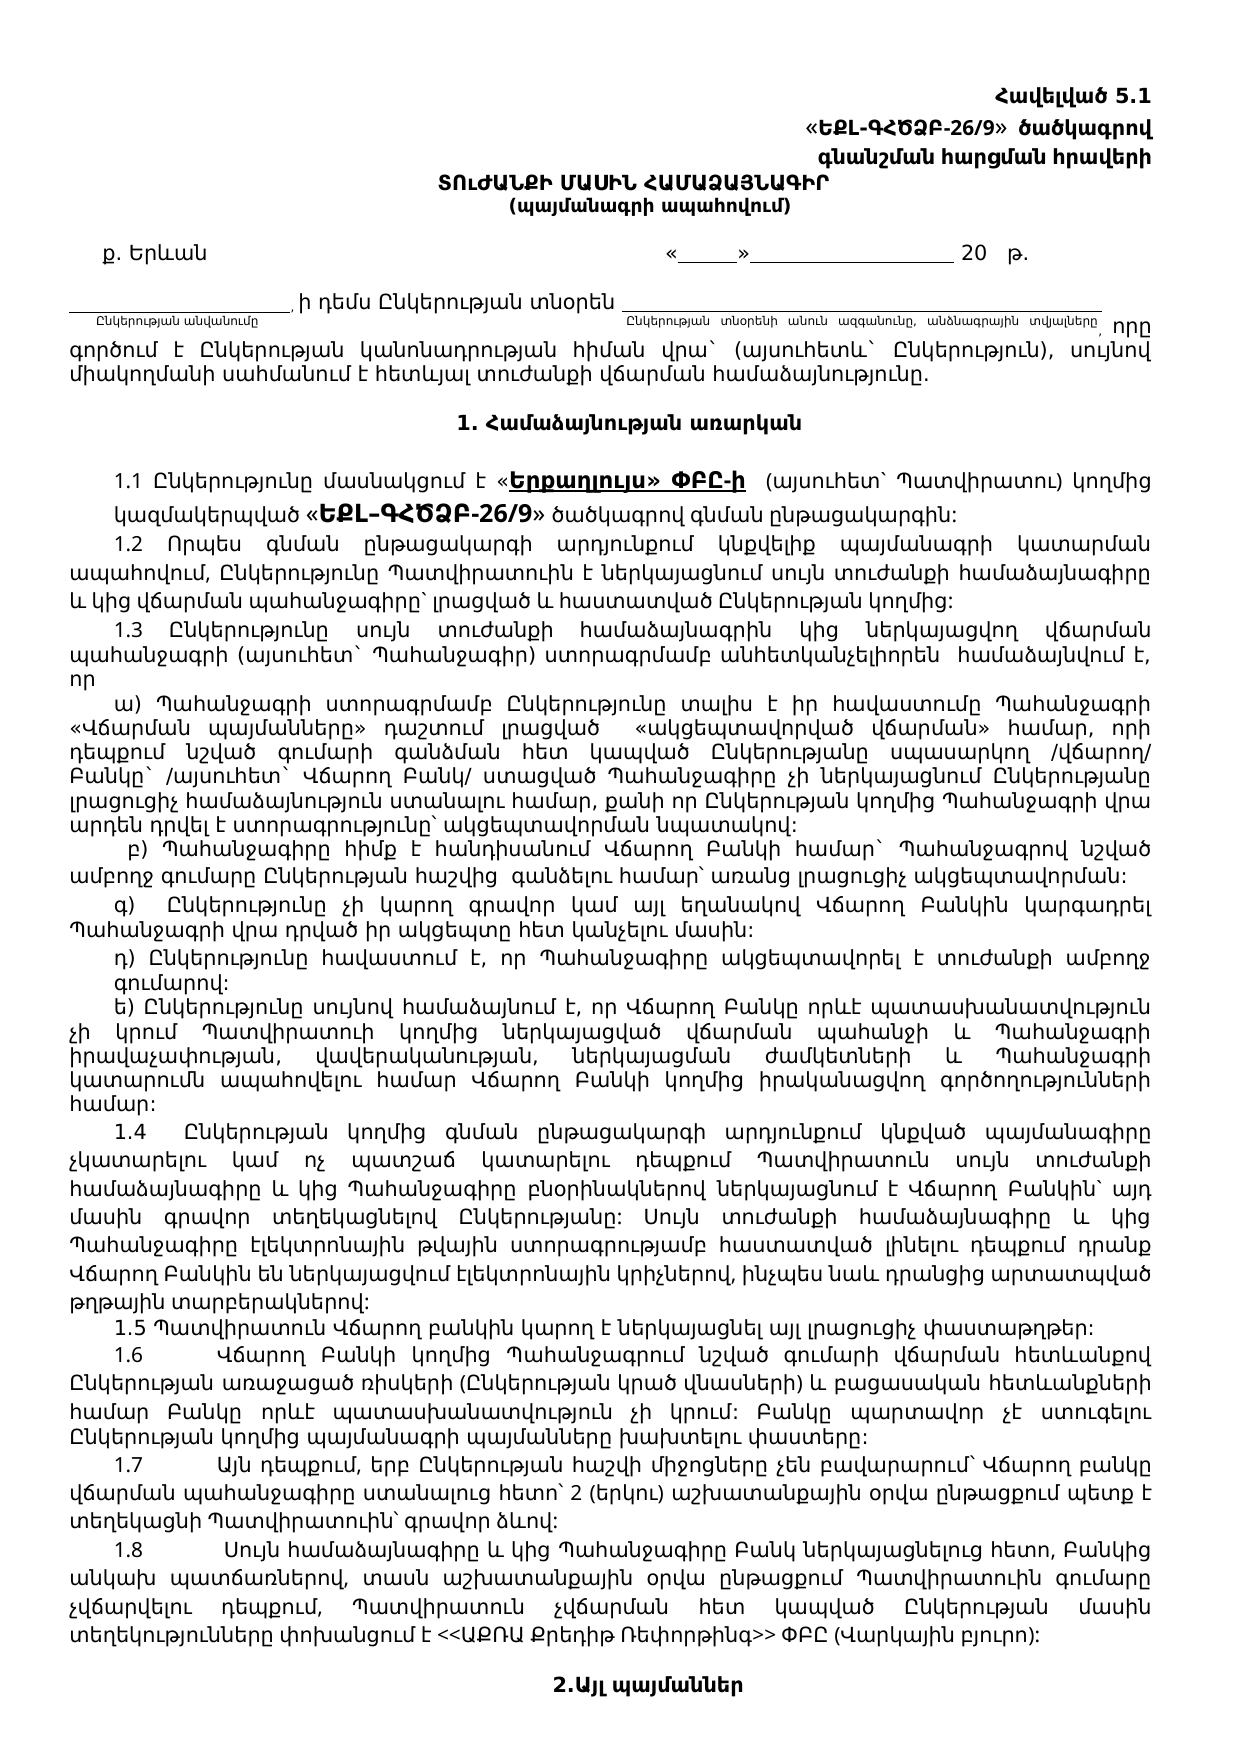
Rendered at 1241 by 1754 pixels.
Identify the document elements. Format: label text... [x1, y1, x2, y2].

text գ) Ընկերությունը չի կարող գրավոր կամ այլ եղանակով Վճարող Բանկին կարգադրել Պահանջագրի վրա դրված իր ակցեպտը հետ կանչելու մասին: [69, 890, 1152, 943]
text Ընկերության անվանումը Ընկերության տնօրենի անուն ազգանունը, անձնագրային տվյալները, որը գործում է Ընկերության կանոնադրության հիման վրա` (այսուհետև` Ընկերություն), սույնով միակողմանի սահմանում է հետևյալ տուժանքի վճարման համաձայնությունը. [69, 314, 1152, 387]
text 1.1 Ընկերությունը մասնակցում է «Երքաղլույս» ՓԲԸ-ի (այսուհետ` Պատվիրատու) կողմից կազմակերպված «ԵՔԼ–ԳՀԾՁԲ-26/9» ծածկագրով գնման ընթացակարգին: [113, 464, 1152, 529]
text 2.Այլ պայմաններ [144, 1673, 1152, 1697]
text 1.5 Պատվիրատուն Վճարող բանկին կարող է ներկայացնել այլ լրացուցիչ փաստաթղթեր: [113, 1316, 1152, 1340]
list Այն դեպքում, երբ Ընկերության հաշվի միջոցները չեն բավարարում՝ Վճարող բանկը վճարման պահանջագիրը ստանալուց հետո՝ 2 (երկու) աշխատանքային օրվա ընթացքում պետք է տեղեկացնի Պատվիրատուին՝ գրավոր ձևով: [69, 1450, 1152, 1535]
text «ԵՔԼ-ԳՀԾՁԲ-26/9» ծածկագրով [69, 108, 1152, 142]
text դ) Ընկերությունը հավաստում է, որ Պահանջագիրը ակցեպտավորել է տուժանքի ամբողջ գումարով: [113, 943, 1152, 995]
text գնանշման հարցման հրավերի [69, 142, 1152, 171]
text , ի դեմս Ընկերության տնօրեն [69, 290, 1152, 314]
text 1.2 Որպես գնման ընթացակարգի արդյունքում կնքվելիք պայմանագրի կատարման ապահովում, Ընկերությունը Պատվիրատուին է ներկայացնում սույն տուժանքի համաձայնագիրը և կից վճարման պահանջագիրը` լրացված և հաստատված Ընկերության կողմից: [69, 529, 1152, 615]
text ՏՈւԺԱՆՔԻ ՄԱՍԻՆ ՀԱՄԱՁԱՅՆԱԳԻՐ [69, 171, 1152, 195]
text ք. Երևան « » 20 թ. [69, 241, 1152, 265]
text 1. Համաձայնության առարկան [107, 411, 1152, 435]
text Հավելված 5.1 [69, 84, 1152, 108]
text ա) Պահանջագրի ստորագրմամբ Ընկերությունը տալիս է իր հավաստումը Պահանջագրի «Վճարման պայմանները» դաշտում լրացված «ակցեպտավորված վճարման» համար, որի դեպքում նշված գումարի գանձման հետ կապված Ընկերությանը սպասարկող /վճարող/ Բանկը` /այսուհետ` Վճարող Բանկ/ ստացված Պահանջագիրը չի ներկայացնում Ընկերությանը լրացուցիչ համաձայնություն ստանալու համար, քանի որ Ընկերության կողմից Պահանջագրի վրա արդեն դրվել է ստորագրությունը՝ ակցեպտավորման նպատակով: [69, 692, 1152, 837]
list Սույն համաձայնագիրը և կից Պահանջագիրը Բանկ ներկայացնելուց հետո, Բանկից անկախ պատճառներով, տասն աշխատանքային օրվա ընթացքում Պատվիրատուին գումարը չվճարվելու դեպքում, Պատվիրատուն չվճարման հետ կապված Ընկերության մասին տեղեկությունները փոխանցում է <<ԱՔՌԱ Քրեդիթ Ռեփորթինգ>> ՓԲԸ (Վարկային բյուրո): [69, 1535, 1152, 1649]
text (պայմանագրի ապահովում) [69, 195, 1152, 217]
text 1.3 Ընկերությունը սույն տուժանքի համաձայնագրին կից ներկայացվող վճարման պահանջագրի (այսուհետ` Պահանջագիր) ստորագրմամբ անհետկանչելիորեն համաձայնվում է, որ [69, 615, 1152, 692]
text ե) Ընկերությունը սույնով համաձայնում է, որ Վճարող Բանկը որևէ պատասխանատվություն չի կրում Պատվիրատուի կողմից ներկայացված վճարման պահանջի և Պահանջագրի իրավաչափության, վավերականության, ներկայացման ժամկետների և Պահանջագրի կատարումն ապահովելու համար Վճարող Բանկի կողմից իրականացվող գործողությունների համար: [69, 995, 1152, 1117]
text 1.4 Ընկերության կողմից գնման ընթացակարգի արդյունքում կնքված պայմանագիրը չկատարելու կամ ոչ պատշաճ կատարելու դեպքում Պատվիրատուն սույն տուժանքի համաձայնագիրը և կից Պահանջագիրը բնօրինակներով ներկայացնում է Վճարող Բանկին` այդ մասին գրավոր տեղեկացնելով Ընկերությանը: Սույն տուժանքի համաձայնագիրը և կից Պահանջագիրը էլեկտրոնային թվային ստորագրությամբ հաստատված լինելու դեպքում դրանք Վճարող Բանկին են ներկայացվում էլեկտրոնային կրիչներով, ինչպես նաև դրանցից արտատպված թղթային տարբերակներով: [69, 1117, 1152, 1316]
list Վճարող Բանկի կողմից Պահանջագրում նշված գումարի վճարման հետևանքով Ընկերության առաջացած ռիսկերի (Ընկերության կրած վնասների) և բացասական հետևանքների համար Բանկը որևէ պատասխանատվություն չի կրում: Բանկը պարտավոր չէ ստուգելու Ընկերության կողմից պայմանագրի պայմանները խախտելու փաստերը: [69, 1340, 1152, 1450]
text բ) Պահանջագիրը հիմք է հանդիսանում Վճարող Բանկի համար` Պահանջագրով նշված ամբողջ գումարը Ընկերության հաշվից գանձելու համար՝ առանց լրացուցիչ ակցեպտավորման: [69, 837, 1152, 890]
